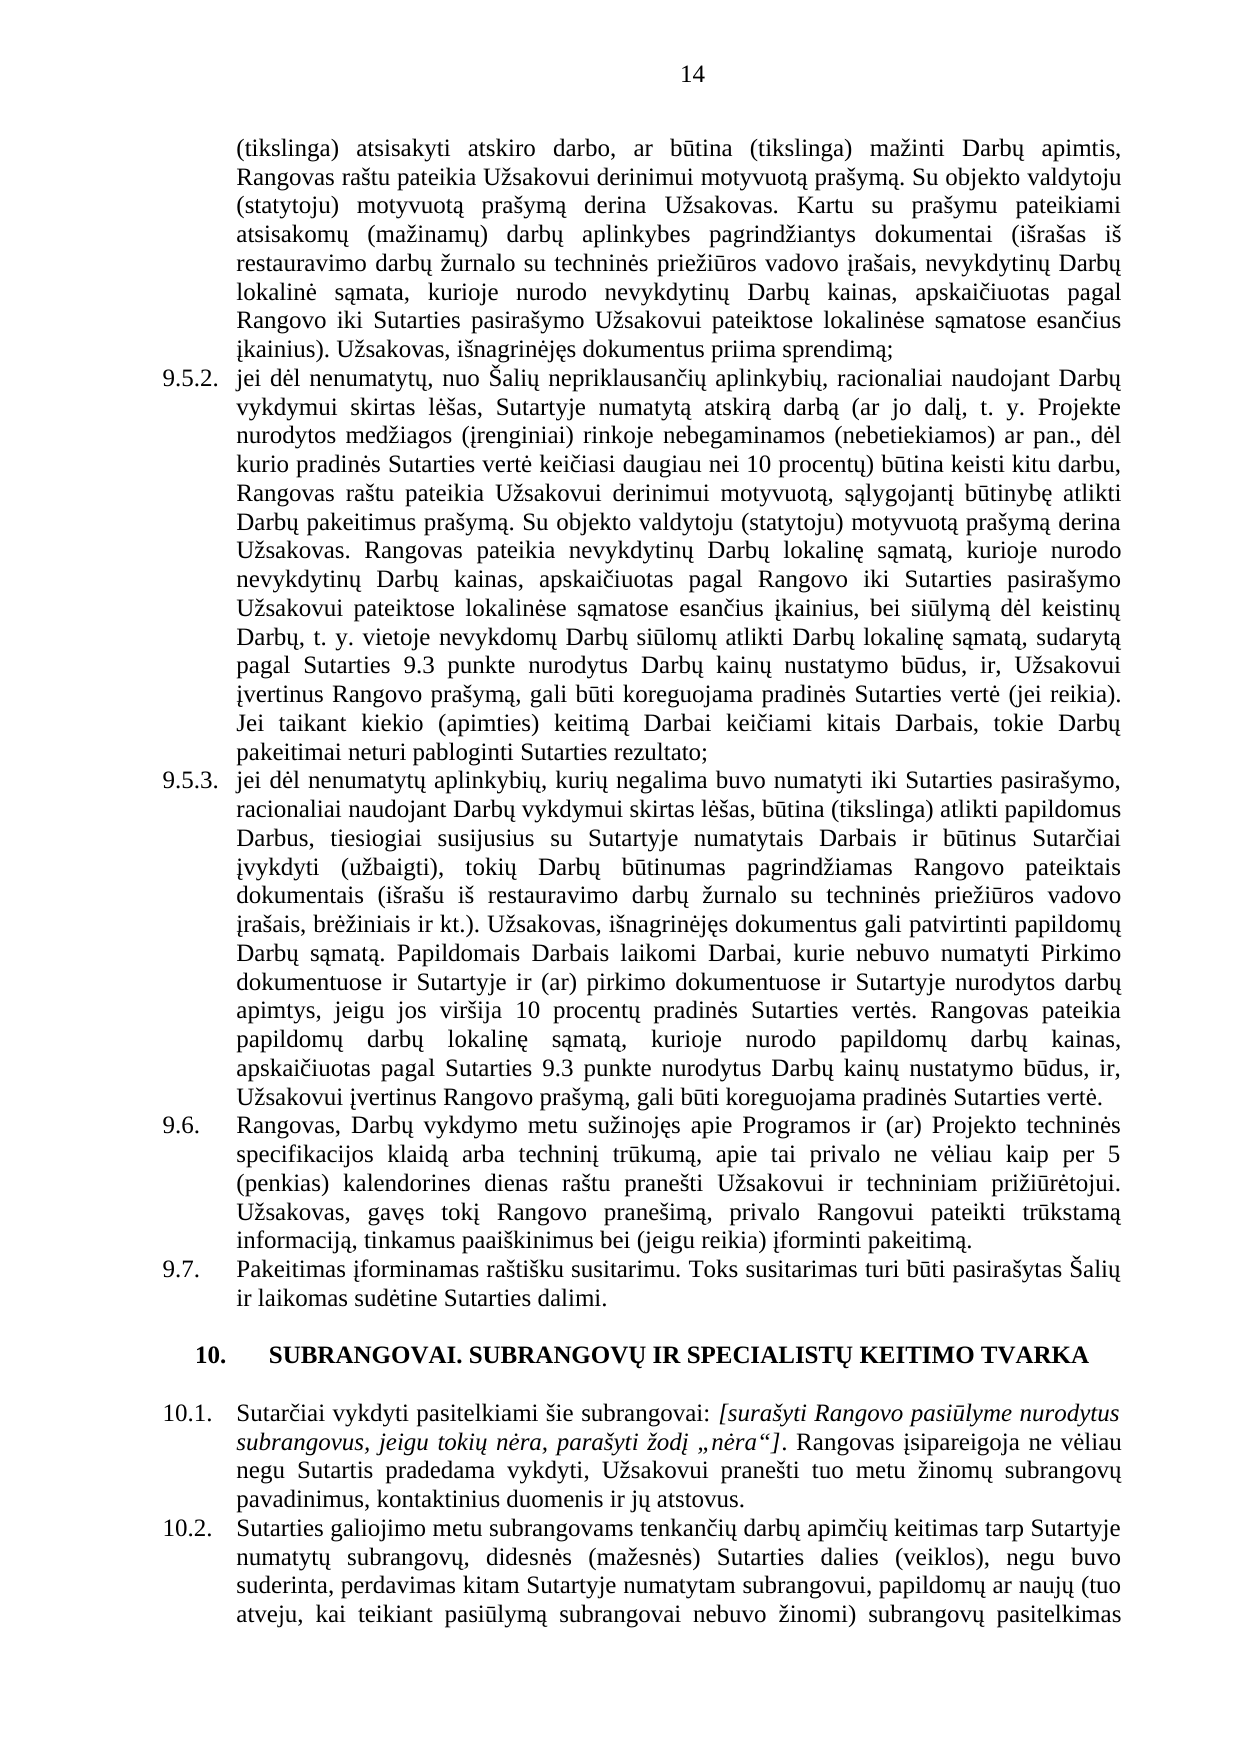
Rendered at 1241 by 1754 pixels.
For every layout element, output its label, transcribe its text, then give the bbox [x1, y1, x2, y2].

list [162, 1513, 1122, 1628]
list Pakeitimas įforminamas raštišku susitarimu. Toks susitarimas turi būti pasirašytas Šalių ir laikomas sudėtine Sutarties dalimi. [162, 1254, 1122, 1312]
list SUBRANGOVAI. SUBRANGOVŲ IR SPECIALISTŲ KEITIMO TVARKA [162, 1340, 1122, 1369]
list jei dėl nenumatytų aplinkybių, kurių negalima buvo numatyti iki Sutarties pasirašymo, racionaliai naudojant Darbų vykdymui skirtas lėšas, būtina (tikslinga) atlikti papildomus Darbus, tiesiogiai susijusius su Sutartyje numatytais Darbais ir būtinus Sutarčiai įvykdyti (užbaigti), tokių Darbų būtinumas pagrindžiamas Rangovo pateiktais dokumentais (išrašu iš restauravimo darbų žurnalo su techninės priežiūros vadovo įrašais, brėžiniais ir kt.). Užsakovas, išnagrinėjęs dokumentus gali patvirtinti papildomų Darbų sąmatą. Papildomais Darbais laikomi Darbai, kurie nebuvo numatyti Pirkimo dokumentuose ir Sutartyje ir (ar) pirkimo dokumentuose ir Sutartyje nurodytos darbų apimtys, jeigu jos viršija 10 procentų pradinės Sutarties vertės. Rangovas pateikia papildomų darbų lokalinę sąmatą, kurioje nurodo papildomų darbų kainas, apskaičiuotas pagal Sutarties 9.3 punkte nurodytus Darbų kainų nustatymo būdus, ir, Užsakovui įvertinus Rangovo prašymą, gali būti koreguojama pradinės Sutarties vertė. [162, 765, 1122, 1110]
list Sutarčiai vykdyti pasitelkiami šie subrangovai: [surašyti Rangovo pasiūlyme nurodytus subrangovus, jeigu tokių nėra, parašyti žodį „nėra“]. Rangovas įsipareigoja ne vėliau negu Sutartis pradedama vykdyti, Užsakovui pranešti tuo metu žinomų subrangovų pavadinimus, kontaktinius duomenis ir jų atstovus. [162, 1398, 1122, 1513]
list Rangovas, Darbų vykdymo metu sužinojęs apie Programos ir (ar) Projekto techninės specifikacijos klaidą arba techninį trūkumą, apie tai privalo ne vėliau kaip per 5 (penkias) kalendorines dienas raštu pranešti Užsakovui ir techniniam prižiūrėtojui. Užsakovas, gavęs tokį Rangovo pranešimą, privalo Rangovui pateikti trūkstamą informaciją, tinkamus paaiškinimus bei (jeigu reikia) įforminti pakeitimą. [162, 1110, 1122, 1254]
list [162, 133, 1122, 363]
list jei dėl nenumatytų, nuo Šalių nepriklausančių aplinkybių, racionaliai naudojant Darbų vykdymui skirtas lėšas, Sutartyje numatytą atskirą darbą (ar jo dalį, t. y. Projekte nurodytos medžiagos (įrenginiai) rinkoje nebegaminamos (nebetiekiamos) ar pan., dėl kurio pradinės Sutarties vertė keičiasi daugiau nei 10 procentų) būtina keisti kitu darbu, Rangovas raštu pateikia Užsakovui derinimui motyvuotą, sąlygojantį būtinybę atlikti Darbų pakeitimus prašymą. Su objekto valdytoju (statytoju) motyvuotą prašymą derina Užsakovas. Rangovas pateikia nevykdytinų Darbų lokalinę sąmatą, kurioje nurodo nevykdytinų Darbų kainas, apskaičiuotas pagal Rangovo iki Sutarties pasirašymo Užsakovui pateiktose lokalinėse sąmatose esančius įkainius, bei siūlymą dėl keistinų Darbų, t. y. vietoje nevykdomų Darbų siūlomų atlikti Darbų lokalinę sąmatą, sudarytą pagal Sutarties 9.3 punkte nurodytus Darbų kainų nustatymo būdus, ir, Užsakovui įvertinus Rangovo prašymą, gali būti koreguojama pradinės Sutarties vertė (jei reikia). Jei taikant kiekio (apimties) keitimą Darbai keičiami kitais Darbais, tokie Darbų pakeitimai neturi pabloginti Sutarties rezultato; [162, 363, 1122, 765]
